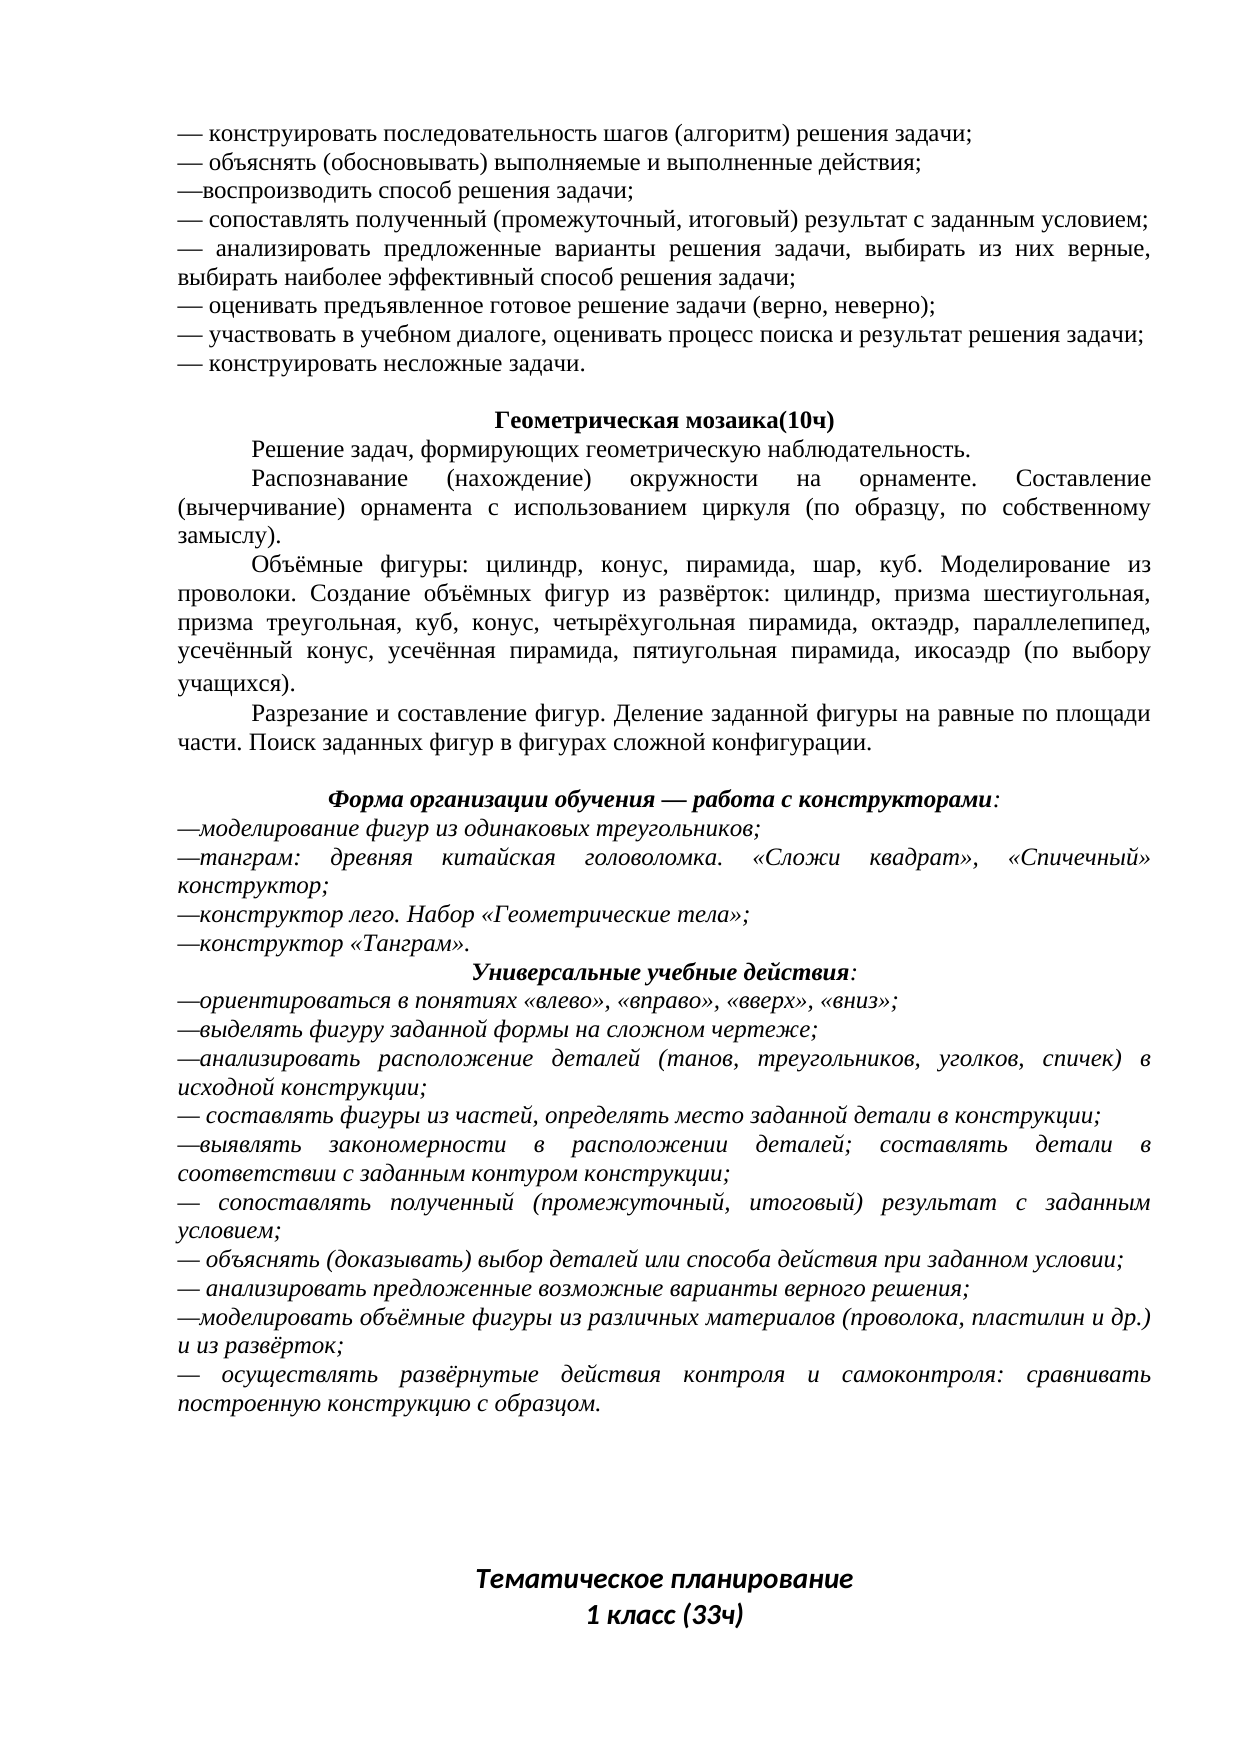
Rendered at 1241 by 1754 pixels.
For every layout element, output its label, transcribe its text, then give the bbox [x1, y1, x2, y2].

text —конструктор «Танграм». [177, 928, 1152, 957]
text —воспроизводить способ решения задачи; [177, 176, 1152, 204]
text —моделировать объёмные фигуры из различных материалов (проволока, пластилин и др.) и из развёрток; [177, 1302, 1152, 1359]
text —выделять фигуру заданной формы на сложном чертеже; [177, 1014, 1152, 1043]
text — анализировать предложенные варианты решения задачи, выбирать из них верные, выбирать наиболее эффективный способ решения задачи; [177, 233, 1152, 291]
text — анализировать предложенные возможные варианты верного решения; [177, 1273, 1152, 1302]
text — конструировать последовательность шагов (алгоритм) решения задачи; [177, 118, 1152, 147]
text — объяснять (доказывать) выбор деталей или способа действия при заданном условии; [177, 1244, 1152, 1273]
text — участвовать в учебном диалоге, оценивать процесс поиска и результат решения задачи; [177, 319, 1152, 348]
text — составлять фигуры из частей, определять место заданной детали в конструкции; [177, 1100, 1152, 1129]
text — осуществлять развёрнутые действия контроля и самоконтроля: сравнивать построенную конструкцию с образцом. [177, 1359, 1152, 1417]
text 1 класс (33ч) [177, 1596, 1152, 1632]
text Объёмные фигуры: цилиндр, конус, пирамида, шар, куб. Моделирование из проволоки. Создание объёмных фигур из развёрток: цилиндр, призма шестиугольная, призма треугольная, куб, конус, четырёхугольная пирамида, октаэдр, параллелепипед, усечённый конус, усечённая пирамида, пятиугольная пирамида, икосаэдр (по выбору учащихся). [177, 549, 1152, 698]
text Форма организации обучения — работа с конструкторами: [177, 784, 1152, 813]
text — оценивать предъявленное готовое решение задачи (верно, неверно); [177, 291, 1152, 319]
text — объяснять (обосновывать) выполняемые и выполненные действия; [177, 147, 1152, 176]
text Решение задач, формирующих геометрическую наблюдательность. [177, 434, 1152, 463]
text Геометрическая мозаика(10ч) [177, 406, 1152, 434]
text Тематическое планирование [177, 1560, 1152, 1596]
text —выявлять закономерности в расположении деталей; составлять детали в соответствии с заданным контуром конструкции; [177, 1129, 1152, 1187]
text —ориентироваться в понятиях «влево», «вправо», «вверх», «вниз»; [177, 985, 1152, 1014]
text Распознавание (нахождение) окружности на орнаменте. Составление (вычерчивание) орнамента с использованием циркуля (по образцу, по собственному замыслу). [177, 463, 1152, 549]
text Универсальные учебные действия: [177, 957, 1152, 985]
text —моделирование фигур из одинаковых треугольников; [177, 813, 1152, 842]
text —конструктор лего. Набор «Геометрические тела»; [177, 899, 1152, 928]
text — сопоставлять полученный (промежуточный, итоговый) результат с заданным условием; [177, 204, 1152, 233]
text — сопоставлять полученный (промежуточный, итоговый) результат с заданным условием; [177, 1187, 1152, 1244]
text —анализировать расположение деталей (танов, треугольников, уголков, спичек) в исходной конструкции; [177, 1043, 1152, 1100]
text Разрезание и составление фигур. Деление заданной фигуры на равные по площади части. Поиск заданных фигур в фигурах сложной конфигурации. [177, 698, 1152, 755]
text — конструировать несложные задачи. [177, 348, 1152, 377]
text —танграм: древняя китайская головоломка. «Сложи квадрат», «Спичечный» конструктор; [177, 842, 1152, 899]
